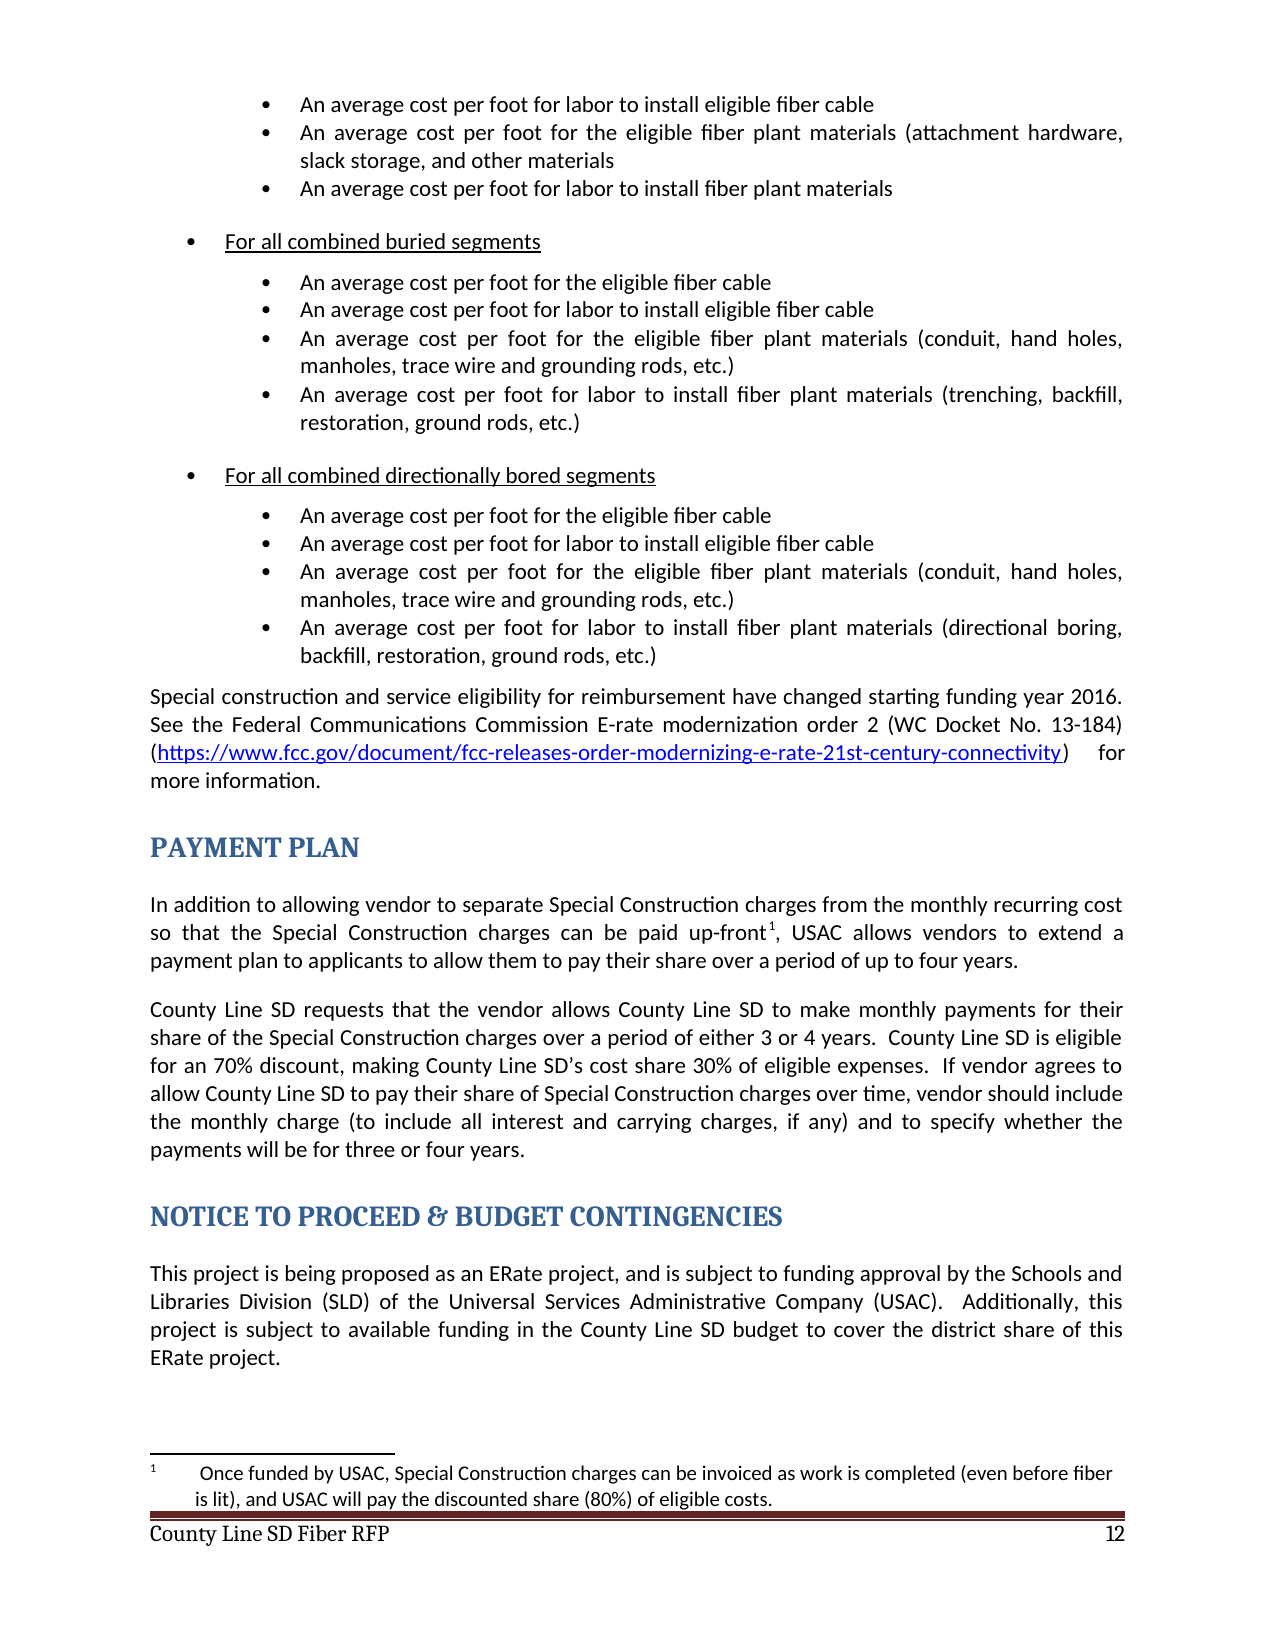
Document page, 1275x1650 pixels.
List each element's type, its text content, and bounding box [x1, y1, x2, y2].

list An average cost per foot for the eligible fiber plant materials (attachment hardware, slack storage, and other materials [262, 118, 1125, 174]
list An average cost per foot for the eligible fiber cable [262, 268, 1125, 296]
list An average cost per foot for labor to install eligible fiber cable [262, 90, 1125, 118]
subtitle NOTICE TO PROCEED & BUDGET CONTINGENCIES [150, 1201, 1125, 1234]
text Special construction and service eligibility for reimbursement have changed starting funding year 2016. See the Federal Communications Commission E-rate modernization order 2 (WC Docket No. 13-184) (https://www.fcc.gov/document/fcc-releases-order-modernizing-e-rate-21st-century-connectivity) for more information. [150, 682, 1125, 794]
list An average cost per foot for labor to install eligible fiber cable [262, 296, 1125, 324]
text This project is being proposed as an ERate project, and is subject to funding approval by the Schools and Libraries Division (SLD) of the Universal Services Administrative Company (USAC). Additionally, this project is subject to available funding in the County Line SD budget to cover the district share of this ERate project. [150, 1259, 1125, 1371]
text County Line SD requests that the vendor allows County Line SD to make monthly payments for their share of the Special Construction charges over a period of either 3 or 4 years. County Line SD is eligible for an 70% discount, making County Line SD’s cost share 30% of eligible expenses. If vendor agrees to allow County Line SD to pay their share of Special Construction charges over time, vendor should include the monthly charge (to include all interest and carrying charges, if any) and to specify whether the payments will be for three or four years. [150, 995, 1125, 1163]
list An average cost per foot for the eligible fiber plant materials (conduit, hand holes, manholes, trace wire and grounding rods, etc.) [262, 324, 1125, 380]
list For all combined buried segments [187, 227, 1125, 255]
subtitle PAYMENT PLAN [150, 831, 1125, 865]
list An average cost per foot for the eligible fiber plant materials (conduit, hand holes, manholes, trace wire and grounding rods, etc.) [262, 557, 1125, 613]
list An average cost per foot for labor to install fiber plant materials [262, 174, 1125, 202]
text In addition to allowing vendor to separate Special Construction charges from the monthly recurring cost so that the Special Construction charges can be paid up-front, USAC allows vendors to extend a payment plan to applicants to allow them to pay their share over a period of up to four years. [150, 890, 1125, 974]
list An average cost per foot for labor to install fiber plant materials (trenching, backfill, restoration, ground rods, etc.) [262, 380, 1125, 436]
list An average cost per foot for labor to install eligible fiber cable [262, 529, 1125, 557]
list For all combined directionally bored segments [187, 461, 1125, 489]
list An average cost per foot for labor to install fiber plant materials (directional boring, backfill, restoration, ground rods, etc.) [262, 613, 1125, 669]
list An average cost per foot for the eligible fiber cable [262, 501, 1125, 529]
